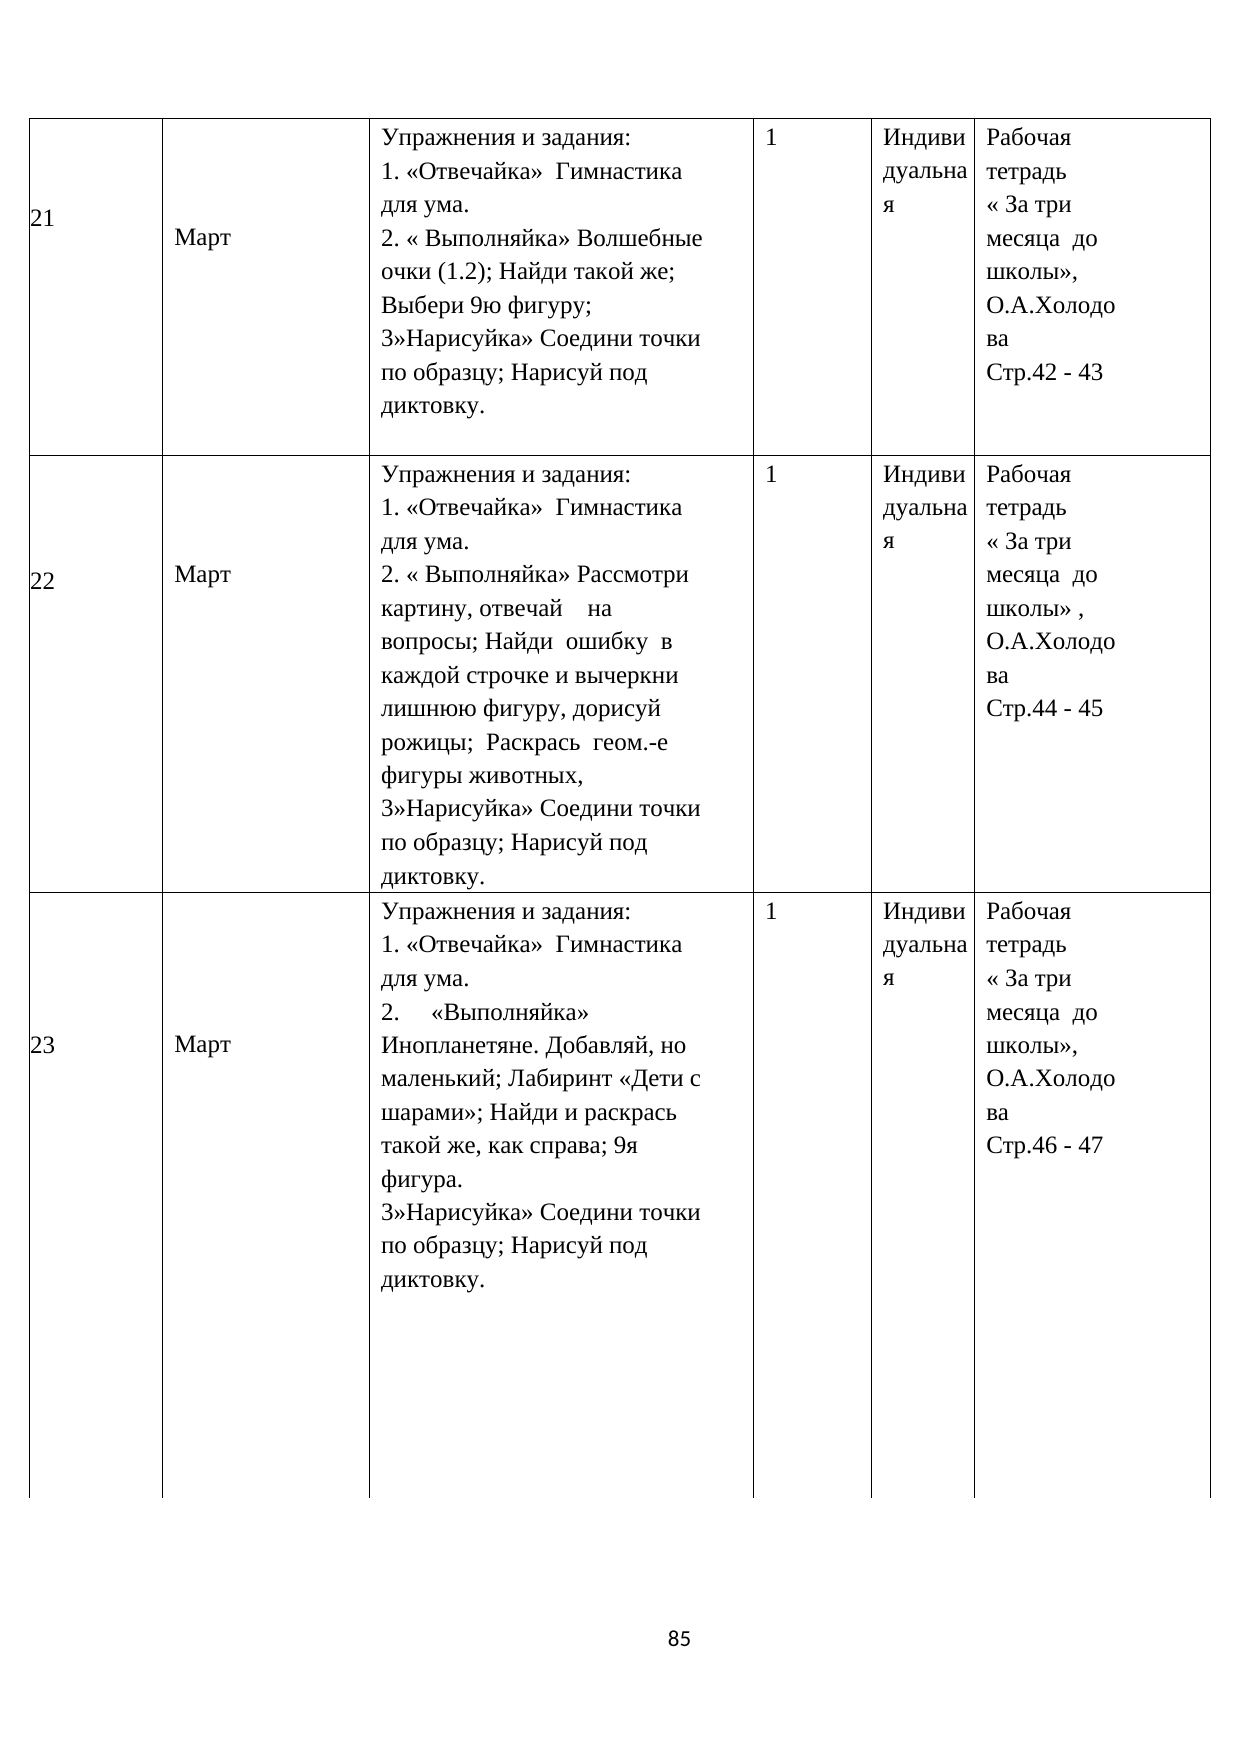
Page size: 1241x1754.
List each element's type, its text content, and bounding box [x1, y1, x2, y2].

table_cell Индивидуальная [872, 893, 974, 1498]
table_cell 22 [30, 456, 162, 892]
table_cell 23 [30, 893, 162, 1498]
table_cell Рабочая тетрадь « За три месяца до школы», О.А.Холодо ва Стр.42 - 43 [975, 119, 1210, 455]
table_cell Рабочая тетрадь « За три месяца до школы» , О.А.Холодо ва Стр.44 - 45 [975, 456, 1210, 892]
table_cell Март [163, 456, 369, 892]
table_cell 1 [754, 456, 871, 892]
table_cell Март [163, 119, 369, 455]
table_cell Индивидуальная [872, 456, 974, 892]
table_cell Упражнения и задания: 1. «Отвечайка» Гимнастика для ума. 2. «Выполняйка» Инопланетяне. Добавляй, но маленький; Лабиринт «Дети с шарами»; Найди и раскрась такой же, как справа; 9я фигура. 3»Нарисуйка» Соедини точки по образцу; Нарисуй под диктовку. [370, 893, 753, 1498]
table_cell 1 [754, 893, 871, 1498]
table_cell Рабочая тетрадь « За три месяца до школы», О.А.Холодо ва Стр.46 - 47 [975, 893, 1210, 1498]
table_cell Упражнения и задания: 1. «Отвечайка» Гимнастика для ума. 2. « Выполняйка» Рассмотри картину, отвечай на вопросы; Найди ошибку в каждой строчке и вычеркни лишнюю фигуру, дорисуй рожицы; Раскрась геом.-е фигуры животных, 3»Нарисуйка» Соедини точки по образцу; Нарисуй под диктовку. [370, 456, 753, 892]
table_cell Индивидуальная [872, 119, 974, 455]
table_cell Март [163, 893, 369, 1498]
table_cell 1 [754, 119, 871, 455]
table_cell 21 [30, 119, 162, 455]
table_cell Упражнения и задания: 1. «Отвечайка» Гимнастика для ума. 2. « Выполняйка» Волшебные очки (1.2); Найди такой же; Выбери 9ю фигуру; 3»Нарисуйка» Соедини точки по образцу; Нарисуй под диктовку. [370, 119, 753, 455]
